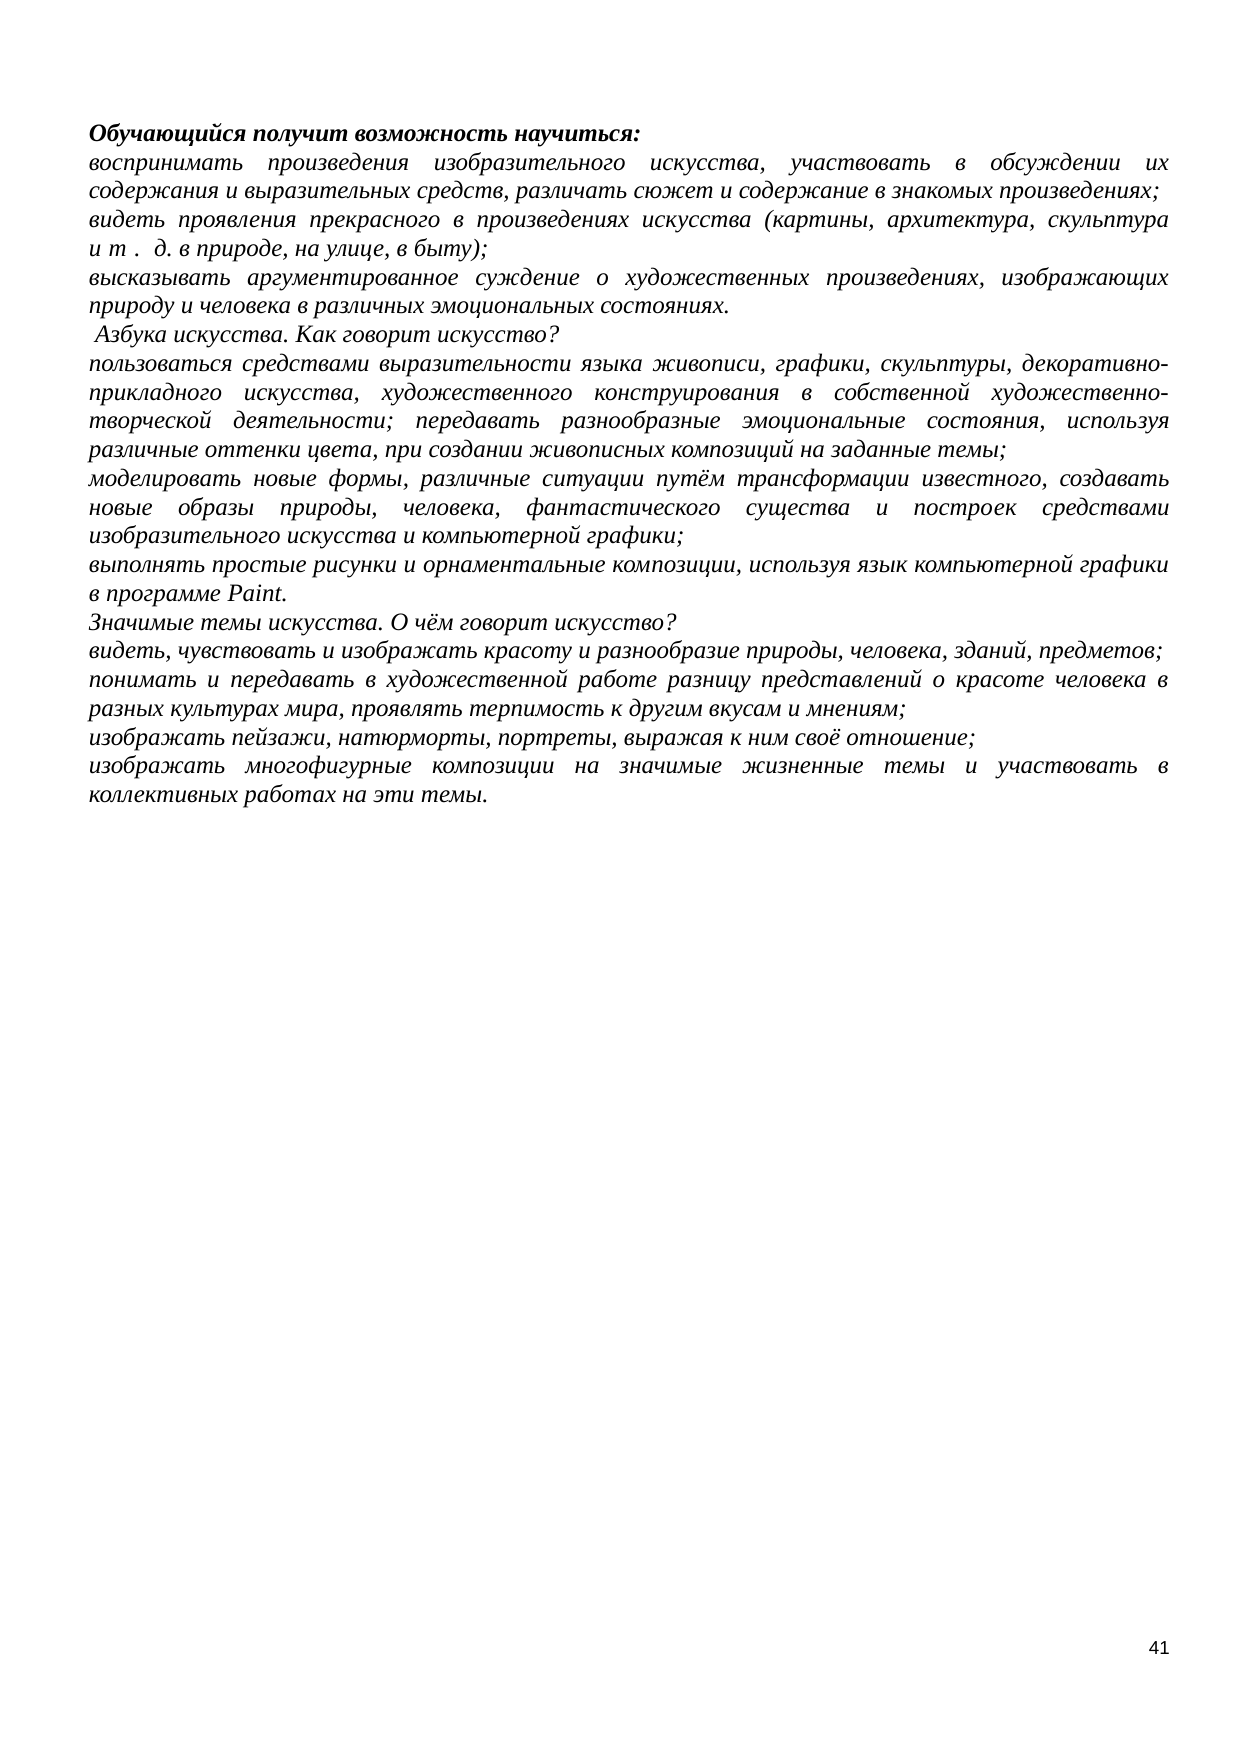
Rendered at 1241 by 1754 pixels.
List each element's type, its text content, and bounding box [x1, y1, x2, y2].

text видеть, чувствовать и изображать красоту и разнообразие природы, человека, зданий, предметов; [89, 636, 1169, 664]
text понимать и передавать в художественной работе разницу представлений о красоте человека в разных культурах мира, проявлять терпимость к другим вкусам и мнениям; [89, 664, 1169, 722]
text изображать пейзажи, натюрморты, портреты, выражая к ним своё отношение; [89, 722, 1169, 751]
text выполнять простые рисунки и орнаментальные композиции, используя язык компьютерной графики в программе Paint. [89, 549, 1169, 607]
text Обучающийся получит возможность научиться: [89, 118, 1169, 147]
text высказывать аргументированное суждение о художественных произведениях, изображающих природу и человека в различных эмоциональных состояниях. [89, 262, 1169, 319]
text видеть проявления прекрасного в произведениях искусства (картины, архитектура, скульптура ит. д. в природе, на улице, в быту); [89, 204, 1169, 262]
text моделировать новые формы, различные ситуации путём трансформации известного, создавать новые образы природы, человека, фантастического существа и построек средствами изобразительного искусства и компьютерной графики; [89, 463, 1169, 549]
text Значимые темы искусства. О чём говорит искусство? [89, 607, 1169, 636]
text Азбука искусства. Как говорит искусство? [89, 319, 1169, 348]
text изображать многофигурные композиции на значимые жизненные темы и участвовать в коллективных работах на эти темы. [89, 751, 1169, 808]
text пользоваться средствами выразительности языка живописи, графики, скульптуры, декоративно-прикладного искусства, художественного конструирования в собственной художественно-творческой деятельности; передавать разнообразные эмоциональные состояния, используя различные оттенки цвета, при создании живописных композиций на заданные темы; [89, 348, 1169, 463]
text воспринимать произведения изобразительного искусства, участвовать в обсуждении их содержания и выразительных средств, различать сюжет и содержание в знакомых произведениях; [89, 147, 1169, 204]
